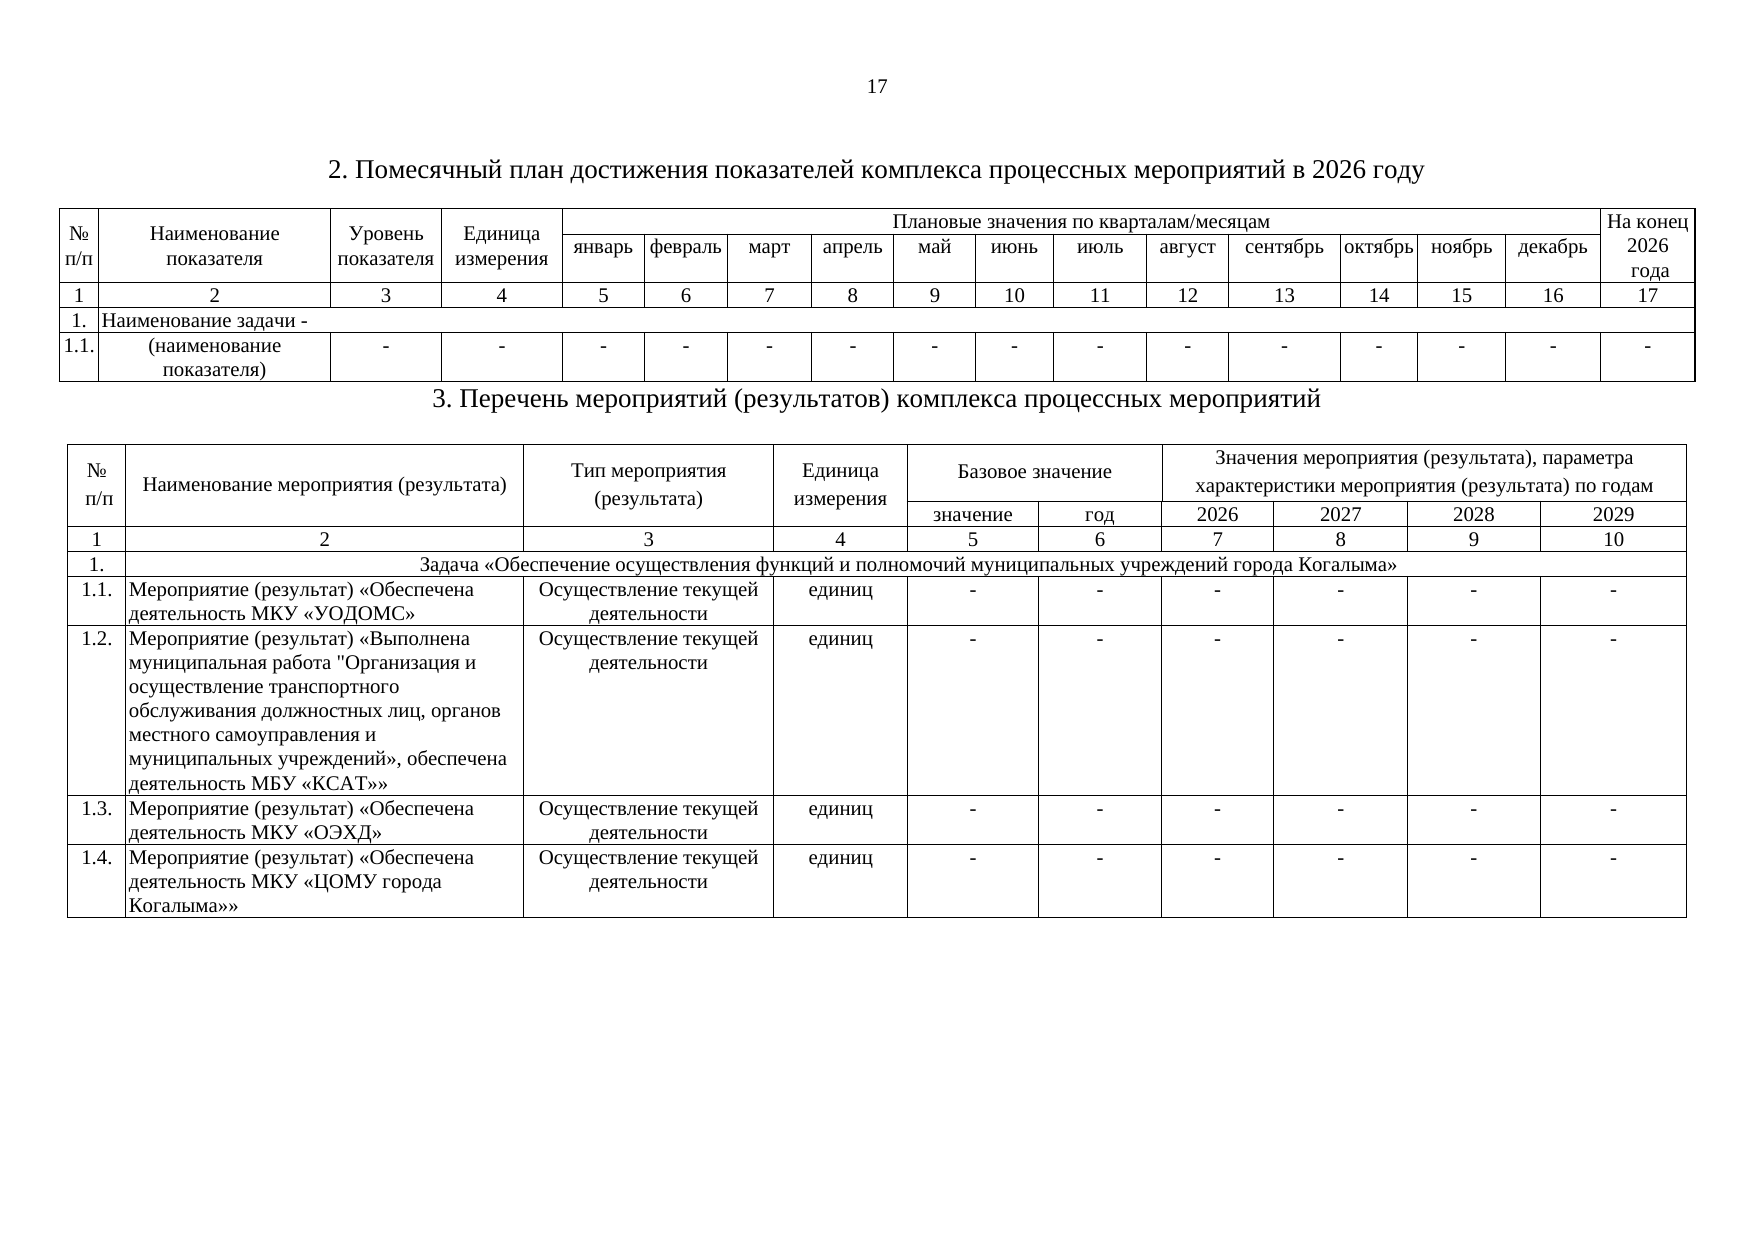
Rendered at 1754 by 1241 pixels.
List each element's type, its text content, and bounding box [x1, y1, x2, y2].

table_cell - [1274, 796, 1407, 844]
table_cell апрель [812, 235, 893, 282]
table_cell - [1229, 333, 1340, 381]
table_cell - [1162, 796, 1273, 844]
table_cell (наименование показателя) [99, 333, 330, 381]
table_header Единица измерения [442, 209, 562, 282]
table_cell 2 [99, 283, 330, 307]
table_cell май [894, 235, 975, 282]
table_cell - [1408, 577, 1540, 625]
table_cell январь [563, 235, 644, 282]
table_cell - [1506, 333, 1600, 381]
table_cell 1 [60, 283, 98, 307]
table_cell - [1541, 796, 1686, 844]
table_cell 7 [728, 283, 811, 307]
table_cell - [1408, 626, 1540, 794]
table_cell 15 [1418, 283, 1505, 307]
table_header Наименование мероприятия (результата) [126, 445, 523, 526]
table_header Тип мероприятия (результата) [524, 445, 773, 526]
table_cell Мероприятие (результат) «Обеспечена деятельность МКУ «ОЭХД» [126, 796, 523, 844]
table_cell 2028 [1408, 502, 1540, 526]
table_cell 1. [60, 308, 98, 332]
table_cell март [728, 235, 811, 282]
table_cell 3 [524, 527, 773, 551]
table_cell - [1039, 845, 1161, 917]
table_cell - [1541, 626, 1686, 794]
table_cell Мероприятие (результат) «Выполнена муниципальная работа "Организация и осуществление транспортного обслуживания должностных лиц, органов местного самоуправления и муниципальных учреждений», обеспечена деятельность МБУ «КСАТ»» [126, 626, 523, 794]
table_cell - [1162, 577, 1273, 625]
table_cell 9 [1408, 527, 1540, 551]
table_cell 5 [908, 527, 1038, 551]
table_cell - [1408, 845, 1540, 917]
table_cell Мероприятие (результат) «Обеспечена деятельность МКУ «УОДОМС» [126, 577, 523, 625]
table_cell - [1039, 796, 1161, 844]
table_header № п/п [60, 209, 98, 282]
table_cell - [894, 333, 975, 381]
table_cell Осуществление текущей деятельности [524, 796, 773, 844]
table_cell - [908, 626, 1038, 794]
table_cell 1.2. [68, 626, 125, 794]
table_cell 2029 [1541, 502, 1686, 526]
table_header Уровень показателя [331, 209, 441, 282]
table_cell июль [1054, 235, 1146, 282]
text 3. Перечень мероприятий (результатов) комплекса процессных мероприятий [59, 382, 1695, 413]
table_cell - [908, 796, 1038, 844]
table_cell - [331, 333, 441, 381]
table_cell 1.1. [68, 577, 125, 625]
table_cell 3 [331, 283, 441, 307]
table_cell значение [908, 502, 1038, 526]
table_cell - [812, 333, 893, 381]
table_cell Задача «Обеспечение осуществления функций и полномочий муниципальных учреждений города Когалыма» [126, 552, 1686, 576]
table_header Базовое значение [908, 445, 1162, 501]
table_cell - [1274, 845, 1407, 917]
table_cell единиц [774, 845, 907, 917]
table_cell Осуществление текущей деятельности [524, 626, 773, 794]
table_cell 1.3. [68, 796, 125, 844]
table_cell Осуществление текущей деятельности [524, 577, 773, 625]
table_cell 8 [1274, 527, 1407, 551]
table_cell 14 [1341, 283, 1417, 307]
table_cell 1.1. [60, 333, 98, 381]
table_cell 7 [1162, 527, 1273, 551]
table_cell 13 [1229, 283, 1340, 307]
table_cell - [563, 333, 644, 381]
table_cell - [442, 333, 562, 381]
table_cell ноябрь [1418, 235, 1505, 282]
table_cell - [1039, 577, 1161, 625]
table_cell 10 [1541, 527, 1686, 551]
table_cell 12 [1147, 283, 1228, 307]
table_cell - [1408, 796, 1540, 844]
table_cell 10 [976, 283, 1053, 307]
table_cell август [1147, 235, 1228, 282]
table_cell - [1039, 626, 1161, 794]
table_header Значения мероприятия (результата), параметра характеристики мероприятия (результата) по годам [1163, 445, 1686, 501]
table_header Плановые значения по кварталам/месяцам [563, 209, 1600, 233]
table_cell единиц [774, 577, 907, 625]
table_cell 6 [645, 283, 727, 307]
table_cell - [1054, 333, 1146, 381]
table_cell - [976, 333, 1053, 381]
table_header Единица измерения [774, 445, 907, 526]
table_header На конец 2026 года [1601, 209, 1694, 282]
table_cell 17 [1601, 283, 1694, 307]
table_cell 2027 [1274, 502, 1407, 526]
table_cell - [1274, 577, 1407, 625]
table_cell 6 [1039, 527, 1161, 551]
table_cell 1. [68, 552, 125, 576]
table_cell год [1039, 502, 1161, 526]
table_cell - [1274, 626, 1407, 794]
text 2. Помесячный план достижения показателей комплекса процессных мероприятий в 2026 году [59, 153, 1695, 184]
table_cell 2 [126, 527, 523, 551]
table_cell Наименование задачи - [99, 308, 1694, 332]
table_cell 11 [1054, 283, 1146, 307]
table_cell - [1341, 333, 1417, 381]
table_cell - [1162, 845, 1273, 917]
table_cell единиц [774, 796, 907, 844]
table_cell - [1147, 333, 1228, 381]
table_cell 2026 [1162, 502, 1273, 526]
table_cell - [908, 577, 1038, 625]
table_cell сентябрь [1229, 235, 1340, 282]
table_cell - [908, 845, 1038, 917]
table_cell 8 [812, 283, 893, 307]
table_cell - [1601, 333, 1694, 381]
table_cell декабрь [1506, 235, 1600, 282]
table_cell 16 [1506, 283, 1600, 307]
table_cell - [1541, 577, 1686, 625]
table_cell 1.4. [68, 845, 125, 917]
table_header № п/п [68, 445, 125, 526]
table_cell 4 [774, 527, 907, 551]
table_cell октябрь [1341, 235, 1417, 282]
table_cell февраль [645, 235, 727, 282]
table_cell 1 [68, 527, 125, 551]
table_cell Осуществление текущей деятельности [524, 845, 773, 917]
table_cell - [645, 333, 727, 381]
table_cell единиц [774, 626, 907, 794]
table_cell - [1162, 626, 1273, 794]
table_cell 4 [442, 283, 562, 307]
table_cell 5 [563, 283, 644, 307]
table_cell 9 [894, 283, 975, 307]
table_cell - [1541, 845, 1686, 917]
table_cell - [728, 333, 811, 381]
table_header Наименование показателя [99, 209, 330, 282]
table_cell июнь [976, 235, 1053, 282]
table_cell Мероприятие (результат) «Обеспечена деятельность МКУ «ЦОМУ города Когалыма»» [126, 845, 523, 917]
table_cell - [1418, 333, 1505, 381]
